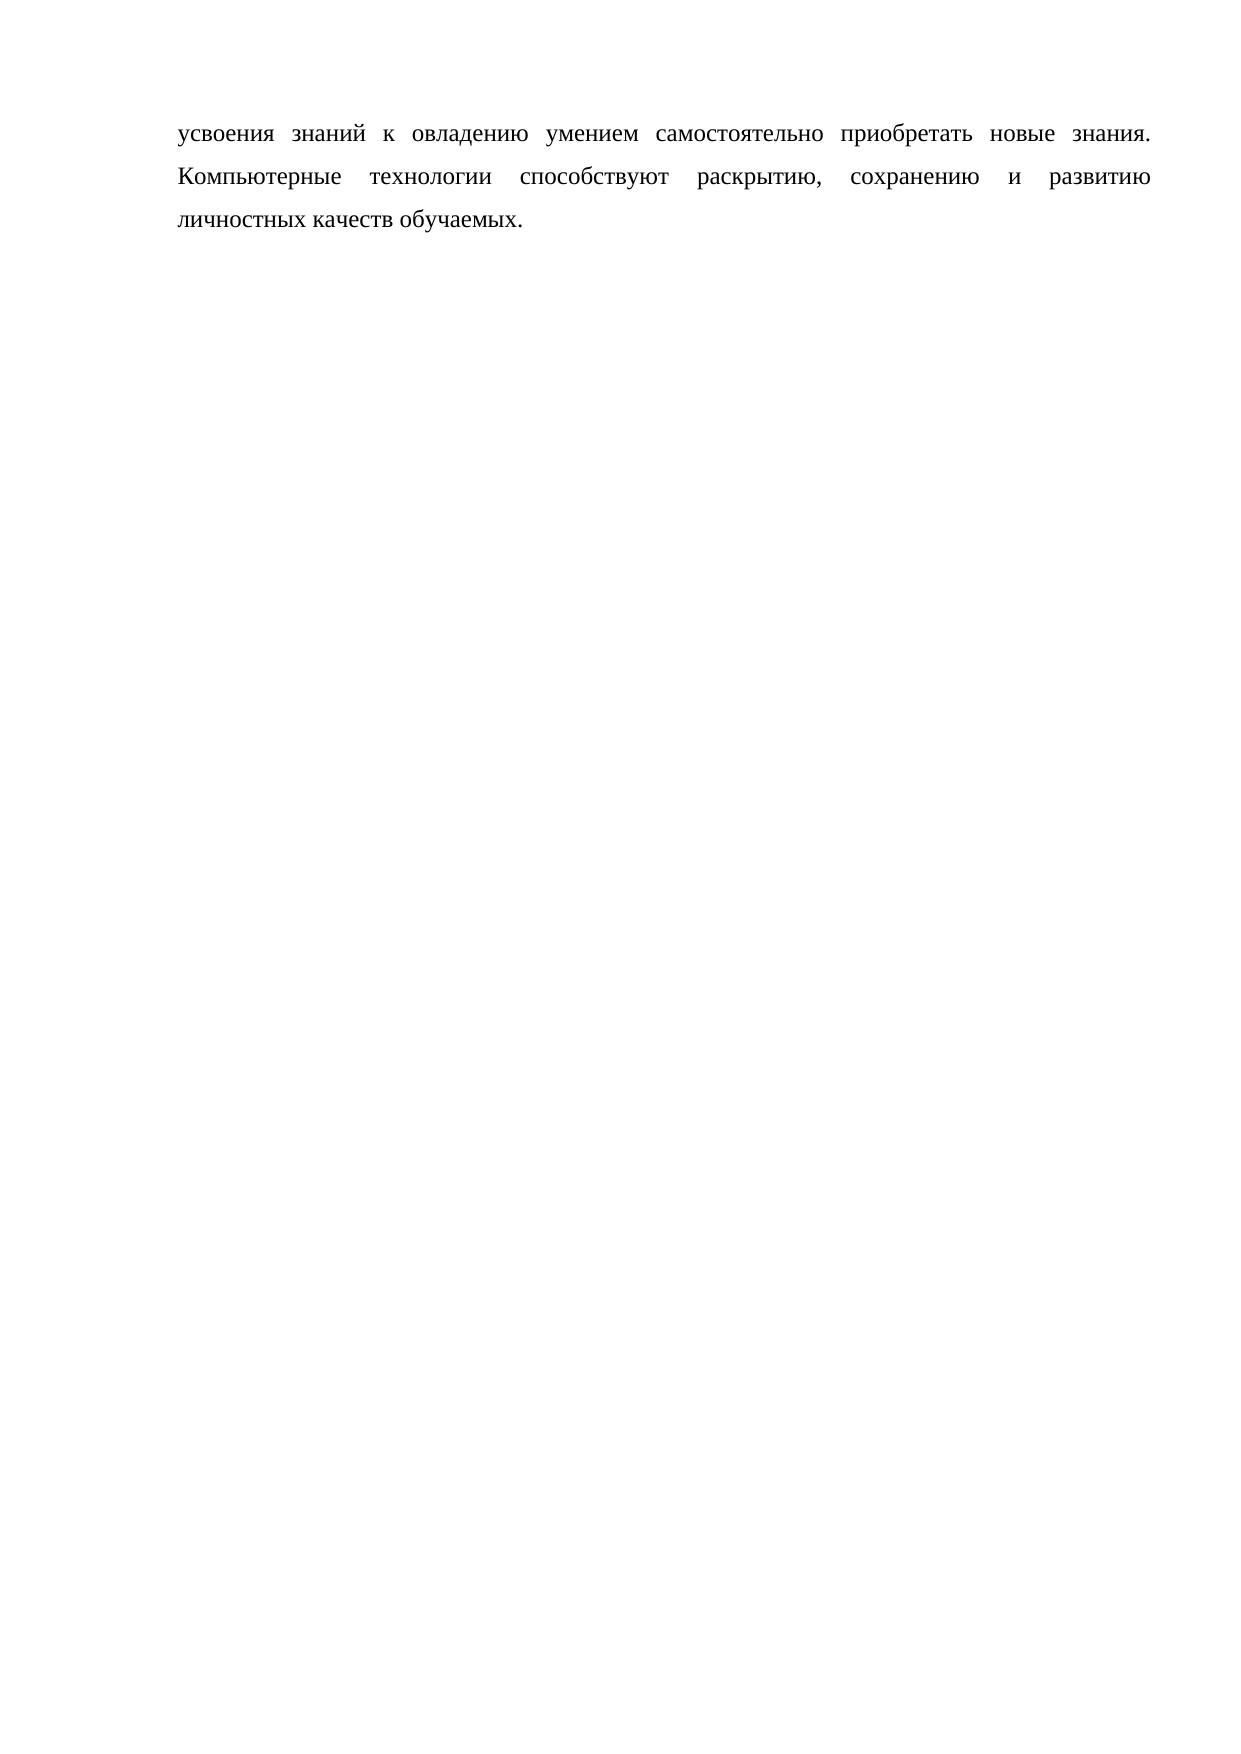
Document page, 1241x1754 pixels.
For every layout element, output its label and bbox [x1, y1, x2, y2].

text [177, 118, 1152, 233]
